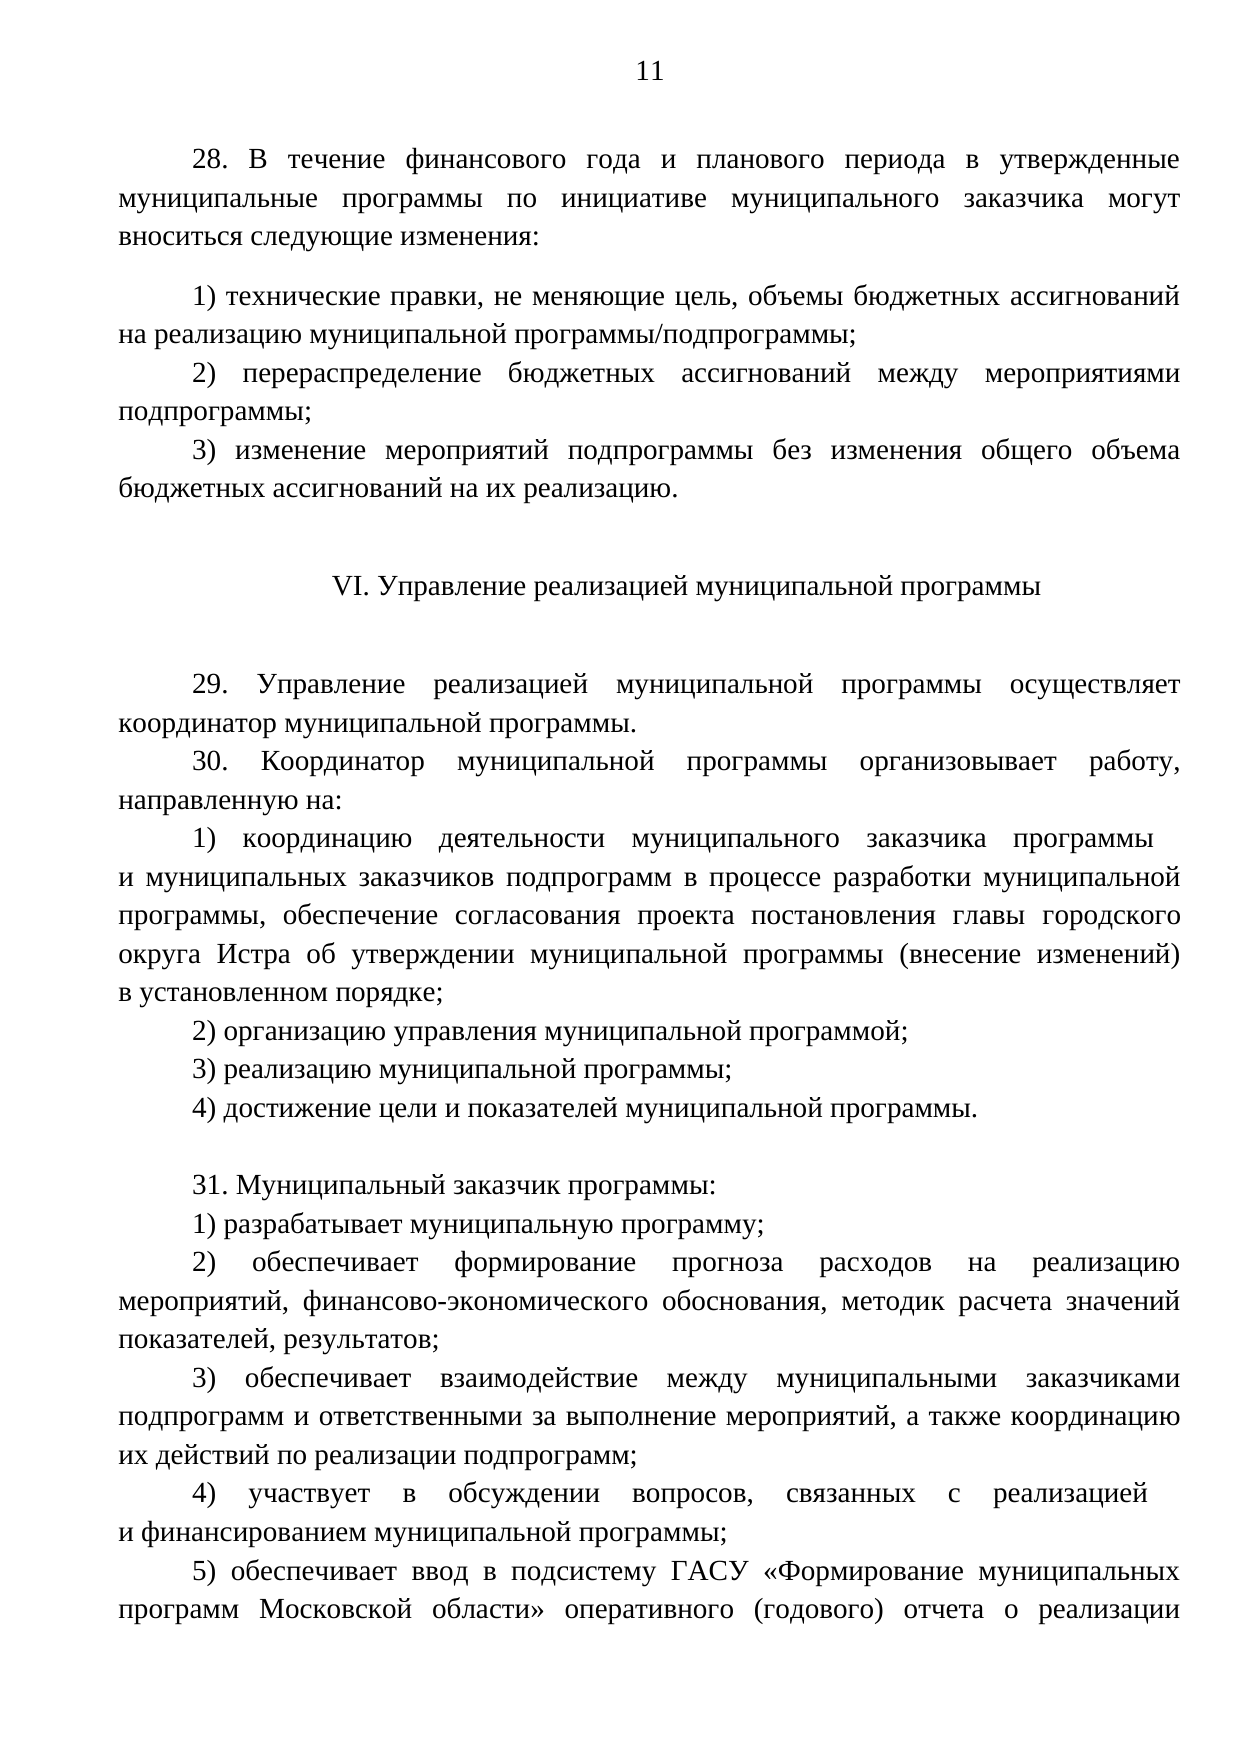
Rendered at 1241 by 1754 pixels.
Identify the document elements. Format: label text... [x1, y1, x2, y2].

title VI. Управление реализацией муниципальной программы [118, 568, 1181, 602]
text 3) обеспечивает взаимодействие между муниципальными заказчиками подпрограмм и ответственными за выполнение мероприятий, а также координацию их действий по реализации подпрограмм; [118, 1360, 1181, 1471]
text 4) достижение цели и показателей муниципальной программы. [118, 1090, 1181, 1124]
text 2) организацию управления муниципальной программой; [118, 1013, 1181, 1047]
text 30. Координатор муниципальной программы организовывает работу, направленную на: [118, 743, 1181, 815]
text 2) перераспределение бюджетных ассигнований между мероприятиями подпрограммы; [118, 355, 1181, 427]
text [118, 1553, 1181, 1625]
text 28. В течение финансового года и планового периода в утвержденные муниципальные программы по инициативе муниципального заказчика могут вноситься следующие изменения: [118, 141, 1181, 252]
text 4) участвует в обсуждении вопросов, связанных с реализацией и финансированием муниципальной программы; [118, 1476, 1181, 1548]
text 3) реализацию муниципальной программы; [118, 1052, 1181, 1085]
text 3) изменение мероприятий подпрограммы без изменения общего объема бюджетных ассигнований на их реализацию. [118, 432, 1181, 504]
text 1) координацию деятельности муниципального заказчика программы и муниципальных заказчиков подпрограмм в процессе разработки муниципальной программы, обеспечение согласования проекта постановления главы городского округа Истра об утверждении муниципальной программы (внесение изменений) в установленном порядке; [118, 820, 1181, 1008]
text 31. Муниципальный заказчик программы: [118, 1167, 1181, 1201]
text 1) технические правки, не меняющие цель, объемы бюджетных ассигнований на реализацию муниципальной программы/подпрограммы; [118, 278, 1181, 350]
text 1) разрабатывает муниципальную программу; [118, 1206, 1181, 1239]
text 2) обеспечивает формирование прогноза расходов на реализацию мероприятий, финансово-экономического обоснования, методик расчета значений показателей, результатов; [118, 1244, 1181, 1355]
text 29. Управление реализацией муниципальной программы осуществляет координатор муниципальной программы. [118, 666, 1181, 738]
